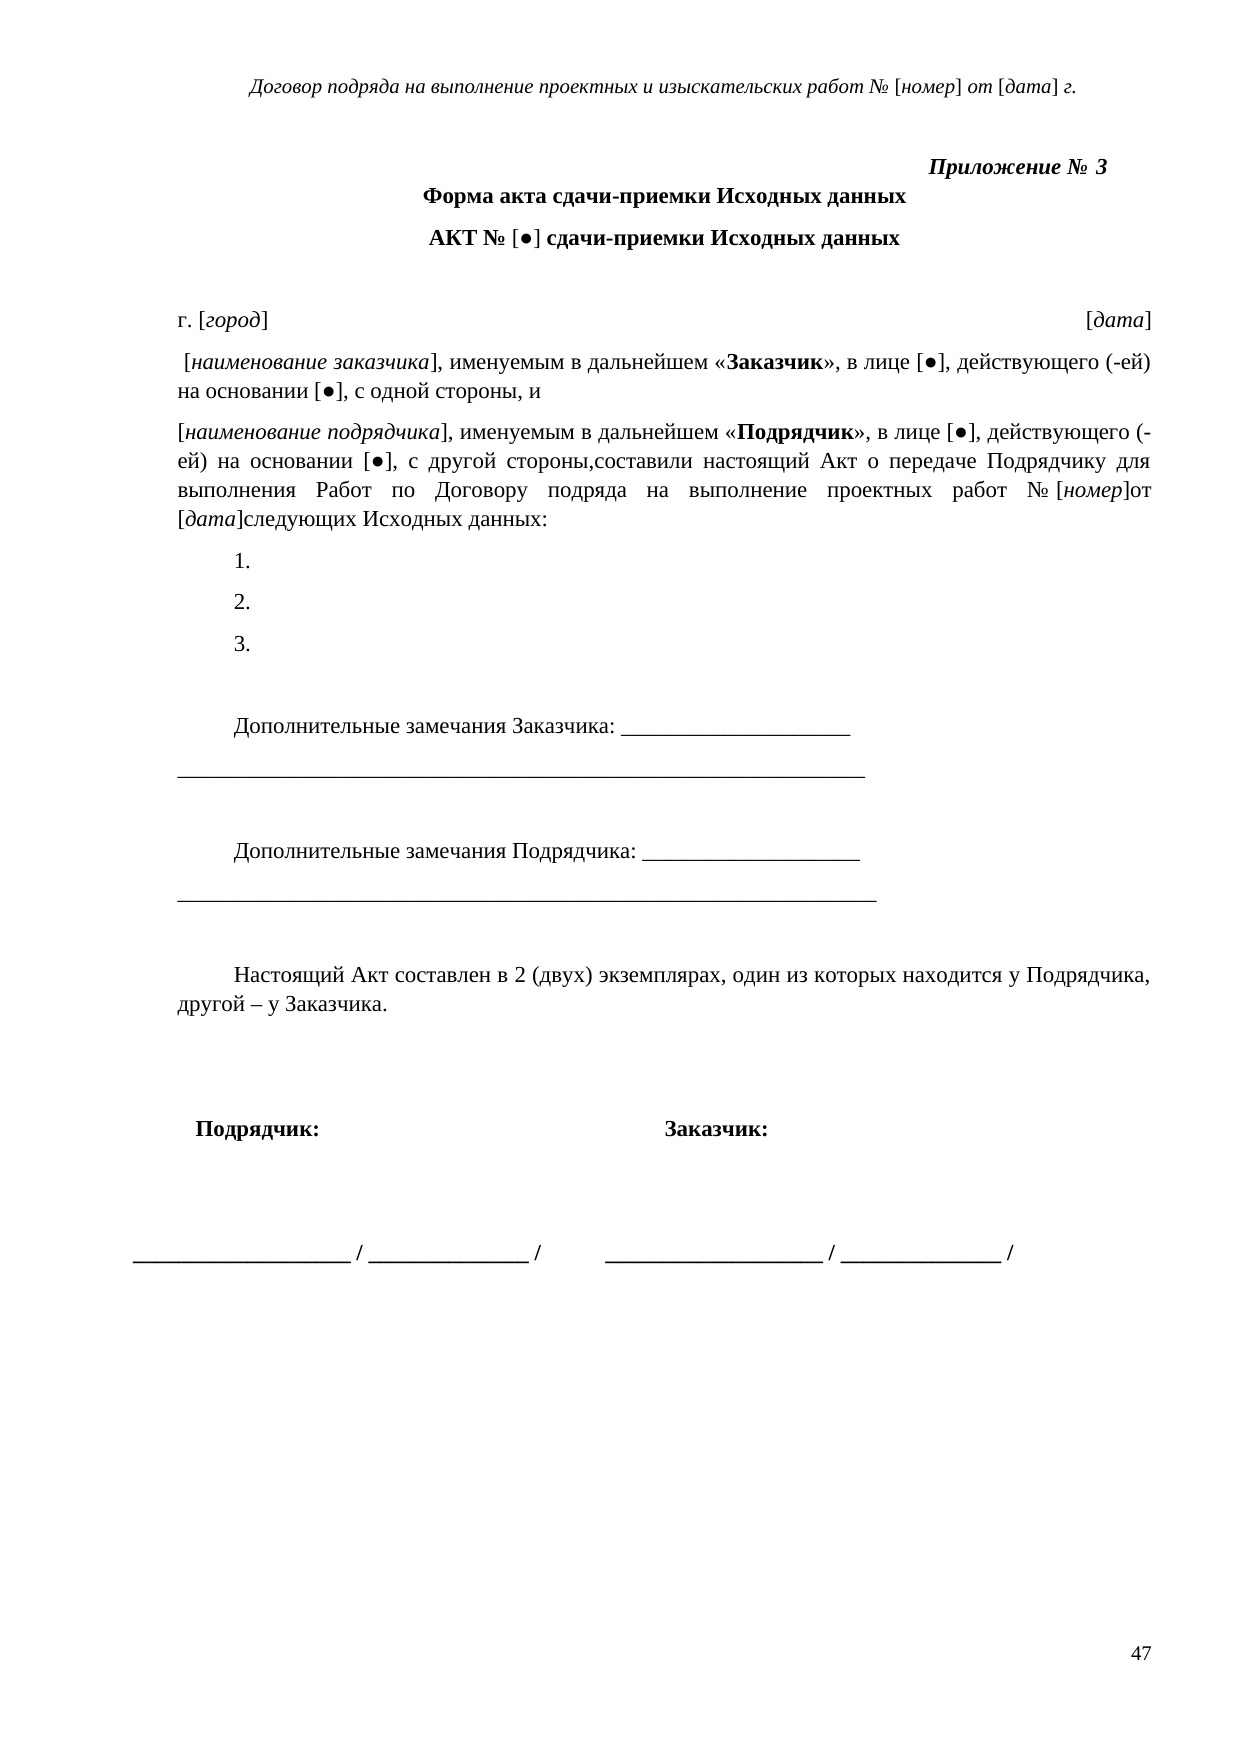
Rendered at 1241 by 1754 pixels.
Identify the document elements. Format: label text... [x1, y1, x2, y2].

text Дополнительные замечания Заказчика: ____________________ [177, 712, 1152, 739]
text [наименование заказчика], именуемым в дальнейшем «Заказчик», в лице [●], действующего (-ей) на основании [●], с одной стороны, и [177, 348, 1152, 403]
text АКТ № [●] сдачи-приемки Исходных данных [177, 223, 1152, 250]
table_header Заказчик: ___________________ / ______________ / [653, 1115, 1148, 1280]
text Дополнительные замечания Подрядчика: ___________________ [177, 837, 1152, 863]
text 3. [177, 629, 1152, 656]
text ____________________________________________________________ [177, 754, 1152, 780]
text [наименование подрядчика], именуемым в дальнейшем «Подрядчик», в лице [●], действующего (-ей) на основании [●], с другой стороны,составили настоящий Акт о передаче Подрядчику для выполнения Работ по Договору подряда на выполнение проектных работ № [номер]от [дата]следующих Исходных данных: [177, 418, 1152, 532]
table_header Подрядчик: ___________________ / ______________ / [181, 1115, 653, 1280]
subtitle Приложение № 3 Форма акта сдачи-приемки Исходных данных [177, 153, 1152, 208]
text 1. [177, 547, 1152, 573]
text Настоящий Акт составлен в 2 (двух) экземплярах, один из которых находится у Подрядчика, другой – у Заказчика. [177, 961, 1152, 1017]
text г. [город] [дата] [177, 306, 1152, 333]
text _____________________________________________________________ [177, 878, 1152, 905]
text 2. [177, 588, 1152, 614]
